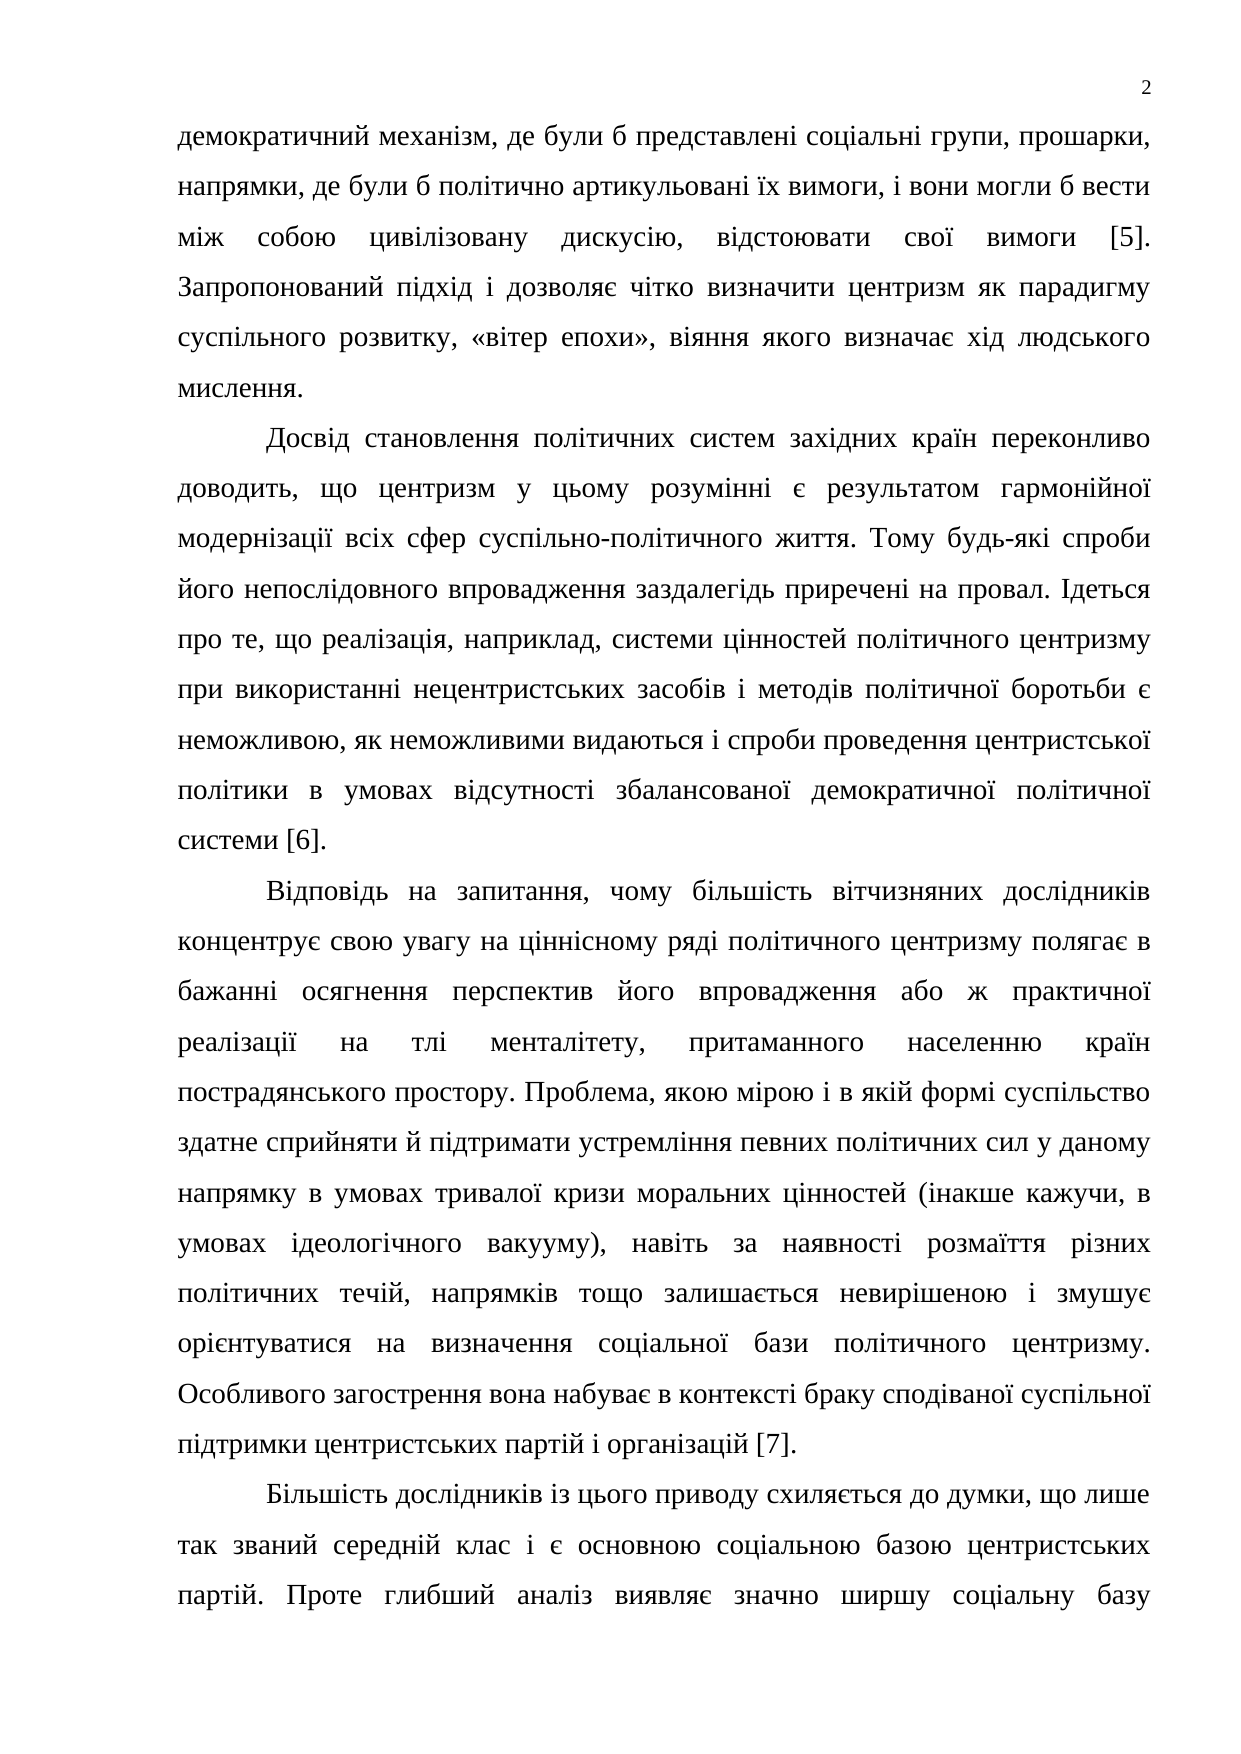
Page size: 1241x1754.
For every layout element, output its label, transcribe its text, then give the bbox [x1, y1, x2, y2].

text Досвід становлення політичних систем західних країн переконливо доводить, що центризм у цьому розумінні є результатом гармонійної модернізації всіх сфер суспільно-політичного життя. Тому будь-які спроби його непослідовного впровадження заздалегідь приречені на провал. Ідеться про те, що реалізація, наприклад, системи цінностей політичного центризму при використанні нецентристських засобів і методів політичної боротьби є неможливою, як неможливими видаються і спроби проведення центристської політики в умовах відсутності збалансованої демократичної політичної системи [6]. [177, 420, 1152, 856]
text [177, 1477, 1152, 1611]
text Відповідь на запитання, чому більшість вітчизняних дослідників концентрує свою увагу на ціннісному ряді політичного центризму полягає в бажанні осягнення перспектив його впровадження або ж практичної реалізації на тлі менталітету, притаманного населенню країн пострадянського простору. Проблема, якою мірою і в якій формі суспільство здатне сприйняти й підтримати устремління певних політичних сил у даному напрямку в умовах тривалої кризи моральних цінностей (інакше кажучи, в умовах ідеологічного вакууму), навіть за наявності розмаїття різних політичних течій, напрямків тощо залишається невирішеною і змушує орієнтуватися на визначення соціальної бази політичного центризму. Особливого загострення вона набуває в контексті браку сподіваної суспільної підтримки центристських партій і організацій [7]. [177, 873, 1152, 1460]
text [177, 118, 1152, 403]
